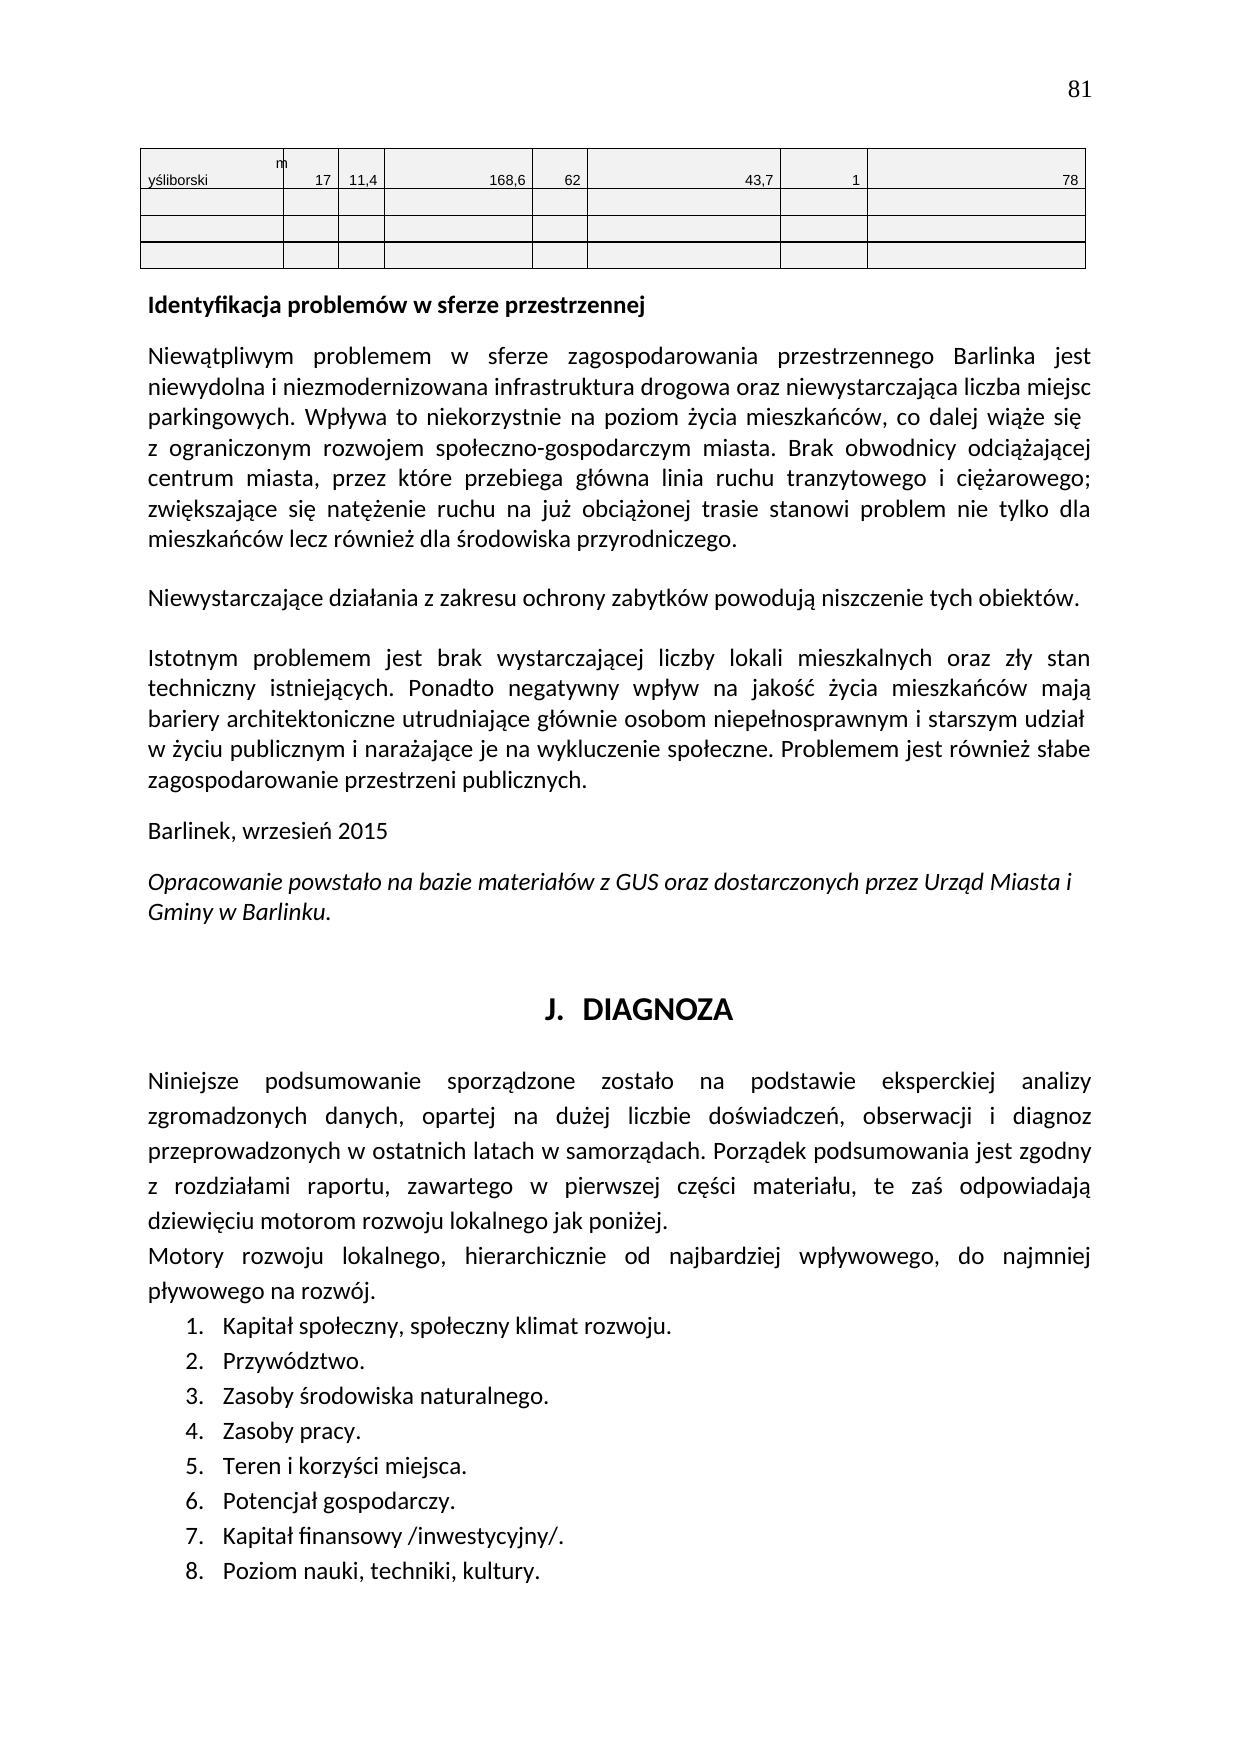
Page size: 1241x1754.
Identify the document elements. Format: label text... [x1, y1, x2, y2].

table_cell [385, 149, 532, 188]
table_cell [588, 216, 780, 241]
text Niniejsze podsumowanie sporządzone zostało na podstawie eksperckiej analizy zgromadzonych danych, opartej na dużej liczbie doświadczeń, obserwacji i diagnoz przeprowadzonych w ostatnich latach w samorządach. Porządek podsumowania jest zgodny z rozdziałami raportu, zawartego w pierwszej części materiału, te zaś odpowiadają dziewięciu motorom rozwoju lokalnego jak poniżej. [148, 1065, 1092, 1236]
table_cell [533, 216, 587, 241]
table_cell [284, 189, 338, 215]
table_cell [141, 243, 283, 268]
list Potencjał gospodarczy. [185, 1485, 1092, 1516]
list Poziom nauki, techniki, kultury. [185, 1555, 1092, 1586]
list Teren i korzyści miejsca. [185, 1450, 1092, 1481]
text Barlinek, wrzesień 2015 [148, 815, 1092, 845]
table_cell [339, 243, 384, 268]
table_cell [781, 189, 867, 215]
text Niewątpliwym problemem w sferze zagospodarowania przestrzennego Barlinka jest niewydolna i niezmodernizowana infrastruktura drogowa oraz niewystarczająca liczba miejsc parkingowych. Wpływa to niekorzystnie na poziom życia mieszkańców, co dalej wiąże się z ograniczonym rozwojem społeczno-gospodarczym miasta. Brak obwodnicy odciążającej centrum miasta, przez które przebiega główna linia ruchu tranzytowego i ciężarowego; zwiększające się natężenie ruchu na już obciążonej trasie stanowi problem nie tylko dla mieszkańców lecz również dla środowiska przyrodniczego. [148, 340, 1092, 554]
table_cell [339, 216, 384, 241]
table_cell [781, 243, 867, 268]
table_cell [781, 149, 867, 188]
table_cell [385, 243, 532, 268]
text Niewystarczające działania z zakresu ochrony zabytków powodują niszczenie tych obiektów. [148, 583, 1092, 613]
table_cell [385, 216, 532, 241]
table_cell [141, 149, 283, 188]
text Opracowanie powstało na bazie materiałów z GUS oraz dostarczonych przez Urząd Miasta i Gminy w Barlinku. [148, 866, 1092, 927]
list Kapitał społeczny, społeczny klimat rozwoju. [185, 1310, 1092, 1341]
subtitle DIAGNOZA [185, 988, 1092, 1028]
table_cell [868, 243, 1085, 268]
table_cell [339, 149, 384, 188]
text Istotnym problemem jest brak wystarczającej liczby lokali mieszkalnych oraz zły stan techniczny istniejących. Ponadto negatywny wpływ na jakość życia mieszkańców mają bariery architektoniczne utrudniające głównie osobom niepełnosprawnym i starszym udział w życiu publicznym i narażające je na wykluczenie społeczne. Problemem jest również słabe zagospodarowanie przestrzeni publicznych. [148, 642, 1092, 794]
list Zasoby pracy. [185, 1415, 1092, 1446]
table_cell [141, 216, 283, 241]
list Przywództwo. [185, 1345, 1092, 1376]
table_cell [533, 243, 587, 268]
text Motory rozwoju lokalnego, hierarchicznie od najbardziej wpływowego, do najmniej pływowego na rozwój. [148, 1240, 1092, 1306]
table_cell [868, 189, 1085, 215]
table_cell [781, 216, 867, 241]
list Kapitał finansowy /inwestycyjny/. [185, 1520, 1092, 1551]
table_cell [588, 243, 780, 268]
list Zasoby środowiska naturalnego. [185, 1380, 1092, 1411]
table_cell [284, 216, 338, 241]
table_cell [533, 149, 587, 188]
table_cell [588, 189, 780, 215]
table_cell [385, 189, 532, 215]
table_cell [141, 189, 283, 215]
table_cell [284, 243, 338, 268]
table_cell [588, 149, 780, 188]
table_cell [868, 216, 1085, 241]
text Identyfikacja problemów w sferze przestrzennej [148, 289, 1092, 320]
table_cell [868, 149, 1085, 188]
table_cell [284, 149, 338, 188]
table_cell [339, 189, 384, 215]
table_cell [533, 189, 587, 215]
